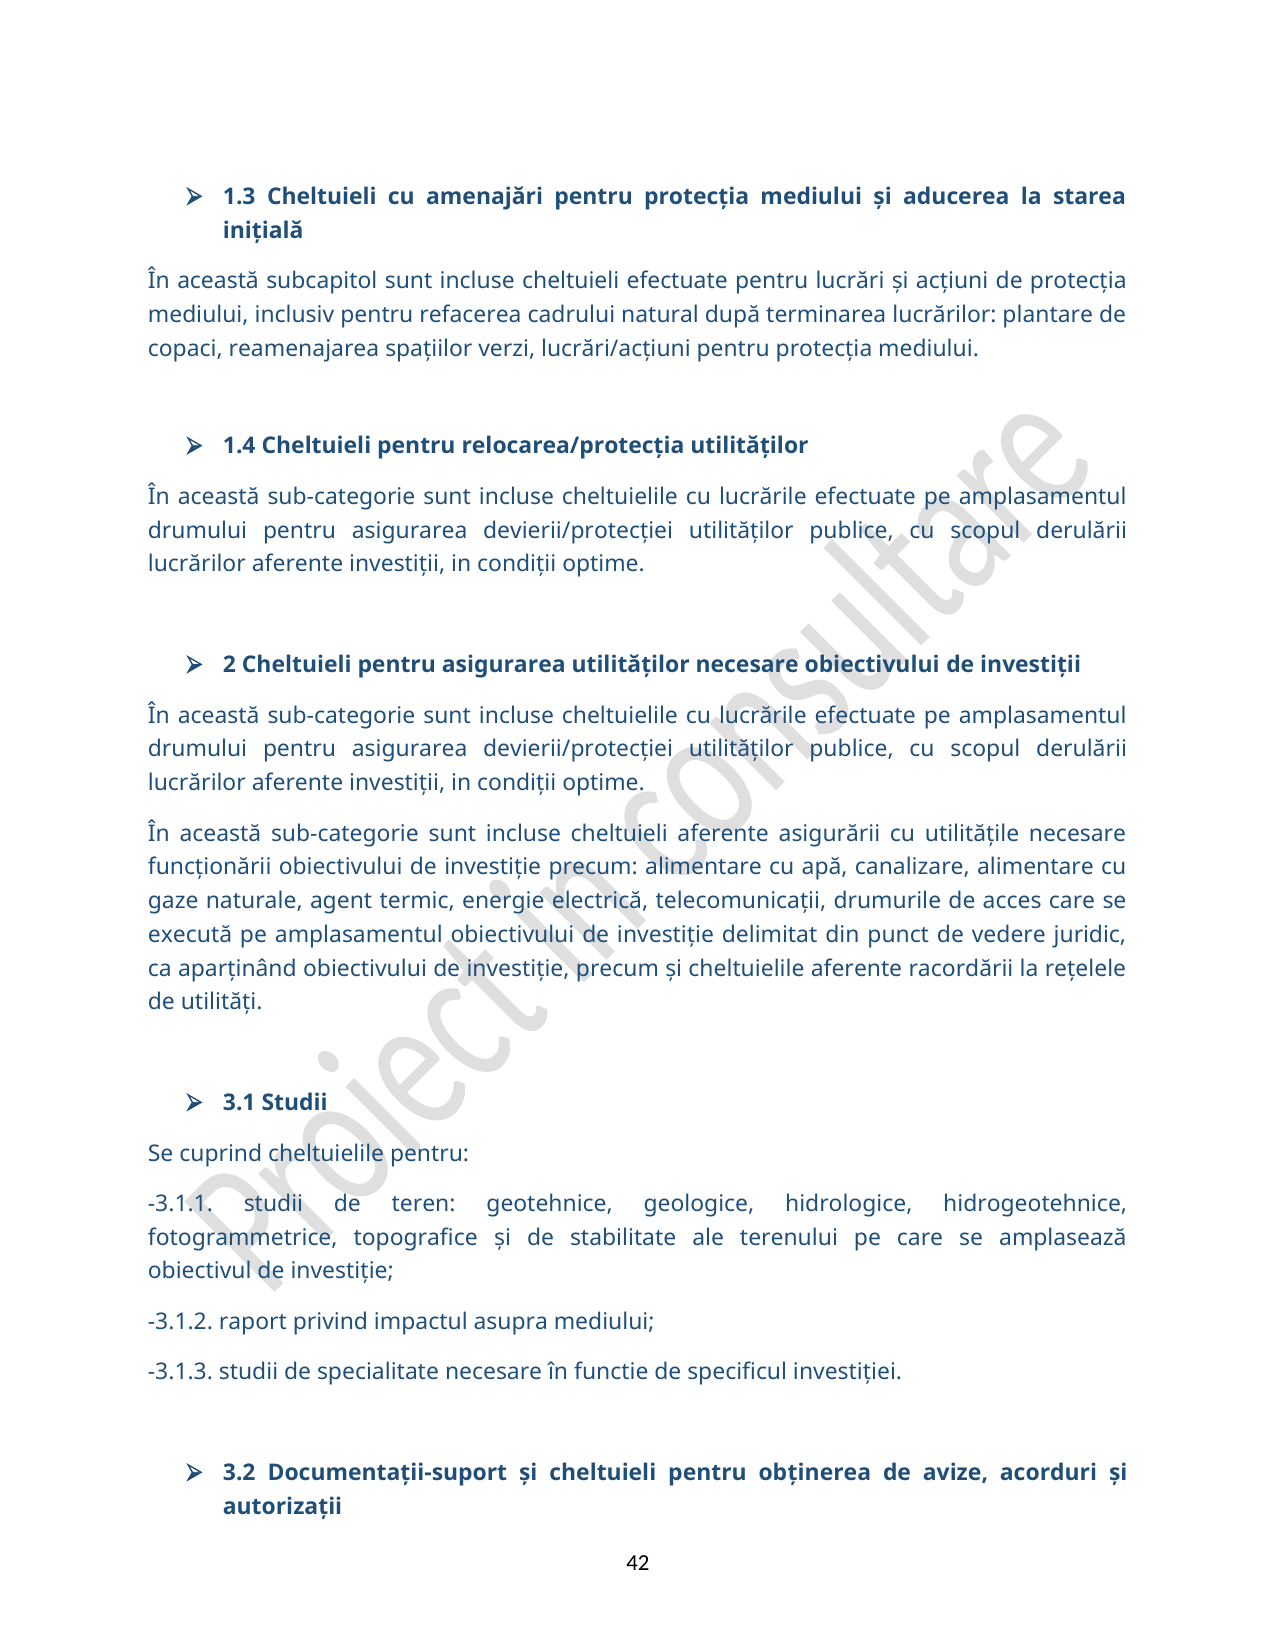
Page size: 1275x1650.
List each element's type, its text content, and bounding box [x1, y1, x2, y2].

text În această sub-categorie sunt incluse cheltuieli aferente asigurării cu utilitățile necesare funcționării obiectivului de investiție precum: alimentare cu apă, canalizare, alimentare cu gaze naturale, agent termic, energie electrică, telecomunicații, drumurile de acces care se execută pe amplasamentul obiectivului de investiție delimitat din punct de vedere juridic, ca aparținând obiectivului de investiție, precum și cheltuielile aferente racordării la rețelele de utilități. [148, 816, 1127, 1016]
list 3.2 Documentaţii-suport și cheltuieli pentru obţinerea de avize, acorduri și autorizaţii [185, 1456, 1127, 1521]
text În această sub-categorie sunt incluse cheltuielile cu lucrările efectuate pe amplasamentul drumului pentru asigurarea devierii/protecției utilităților publice, cu scopul derulării lucrărilor aferente investiții, in condiții optime. [148, 698, 1127, 797]
text -3.1.2. raport privind impactul asupra mediului; [148, 1305, 1127, 1336]
text -3.1.1. studii de teren: geotehnice, geologice, hidrologice, hidrogeotehnice, fotogrammetrice, topografice şi de stabilitate ale terenului pe care se amplasează obiectivul de investiţie; [148, 1187, 1127, 1286]
text Se cuprind cheltuielile pentru: [148, 1136, 1127, 1168]
list 1.3 Cheltuieli cu amenajări pentru protecția mediului și aducerea la starea inițială [185, 180, 1127, 245]
list 3.1 Studii [185, 1086, 1127, 1117]
text -3.1.3. studii de specialitate necesare în functie de specificul investiției. [148, 1355, 1127, 1386]
text În această sub-categorie sunt incluse cheltuielile cu lucrările efectuate pe amplasamentul drumului pentru asigurarea devierii/protecției utilităților publice, cu scopul derulării lucrărilor aferente investiții, in condiții optime. [148, 480, 1127, 578]
list 1.4 Cheltuieli pentru relocarea/protecția utilităților [185, 429, 1127, 461]
list 2 Cheltuieli pentru asigurarea utilităților necesare obiectivului de investiții [185, 648, 1127, 679]
text În această subcapitol sunt incluse cheltuieli efectuate pentru lucrări și acțiuni de protecția mediului, inclusiv pentru refacerea cadrului natural după terminarea lucrărilor: plantare de copaci, reamenajarea spațiilor verzi, lucrări/acțiuni pentru protecția mediului. [148, 264, 1127, 363]
